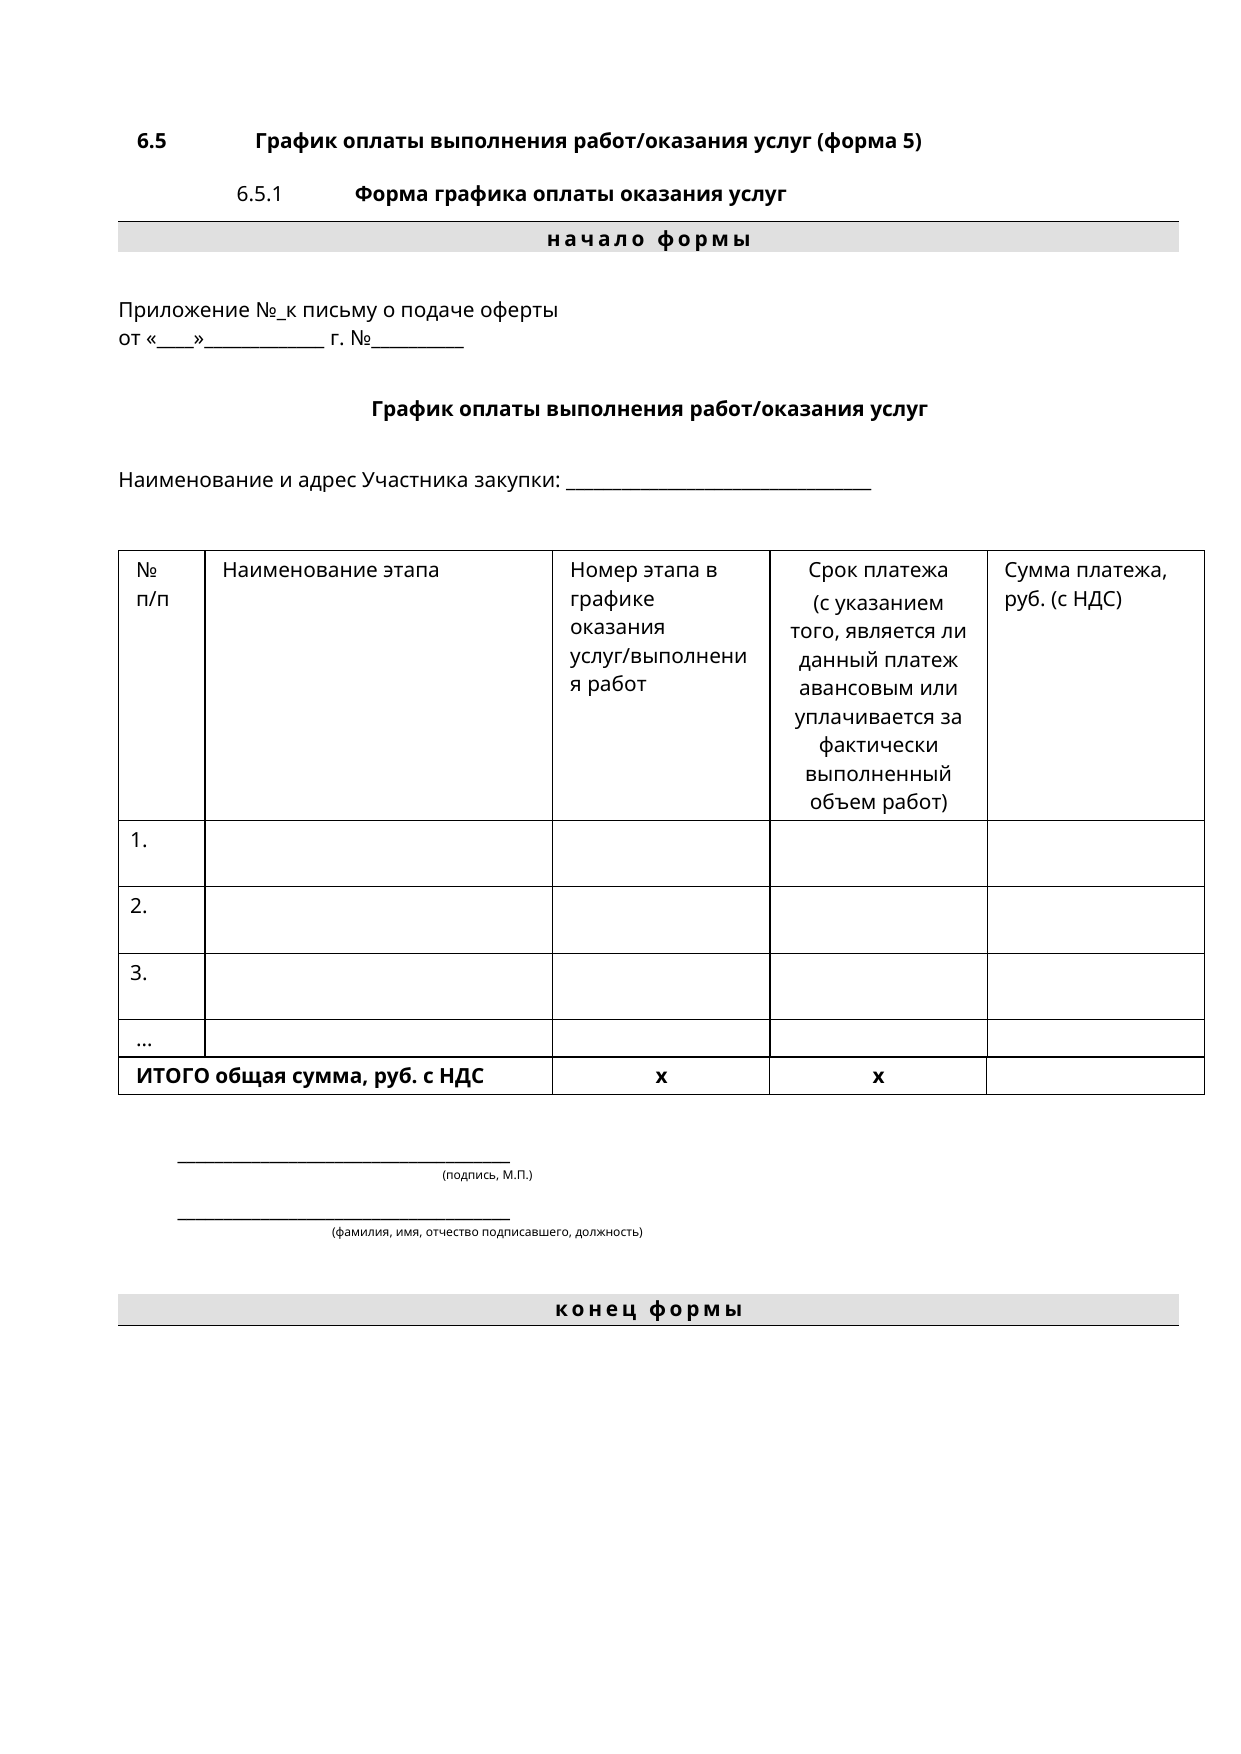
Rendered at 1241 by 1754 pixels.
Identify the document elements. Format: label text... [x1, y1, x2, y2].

table_cell [553, 887, 769, 952]
table_header Сумма платежа, руб. (с НДС) [988, 551, 1204, 820]
text ____________________________________ [118, 1195, 1181, 1223]
text начало формы [118, 222, 1179, 252]
table_header Срок платежа (с указанием того, является ли данный платеж авансовым или уплачивается за фактически выполненный объем работ) [771, 551, 987, 820]
table_cell [771, 821, 987, 886]
subtitle График оплаты выполнения работ/оказания услуг (форма 5) [137, 126, 1181, 154]
text конец формы [118, 1294, 1179, 1325]
table_header Номер этапа в графике оказания услуг/выполнения работ [553, 551, 769, 820]
table_cell … [119, 1020, 204, 1056]
table_cell х [553, 1058, 769, 1094]
text График оплаты выполнения работ/оказания услуг [118, 394, 1181, 423]
table_cell [988, 821, 1204, 886]
table_header № п/п [119, 551, 204, 820]
text ____________________________________ [118, 1138, 1181, 1166]
text Наименование и адрес Участника закупки: _________________________________ [118, 465, 1181, 494]
table_cell [553, 1020, 769, 1056]
table_cell [553, 821, 769, 886]
table_cell [771, 887, 987, 952]
text Приложение №_к письму о подаче оферты от «____»_____________ г. №__________ [118, 295, 1181, 352]
table_cell х [770, 1058, 986, 1094]
table_cell [988, 887, 1204, 952]
table_cell [206, 887, 552, 952]
table_cell [206, 821, 552, 886]
table_cell [553, 954, 769, 1019]
text Форма графика оплаты оказания услуг [236, 179, 1181, 208]
text (фамилия, имя, отчество подписавшего, должность) [118, 1223, 797, 1252]
table_cell ИТОГО общая сумма, руб. с НДС [119, 1058, 552, 1094]
table_cell [206, 954, 552, 1019]
table_cell [119, 887, 204, 952]
table_cell [987, 1058, 1204, 1094]
table_cell [771, 954, 987, 1019]
table_cell [771, 1020, 987, 1056]
table_cell [119, 954, 204, 1019]
table_header Наименование этапа [206, 551, 552, 820]
text (подпись, М.П.) [118, 1166, 797, 1195]
table_cell [206, 1020, 552, 1056]
table_cell [119, 821, 204, 886]
table_cell [988, 1020, 1204, 1056]
table_cell [988, 954, 1204, 1019]
